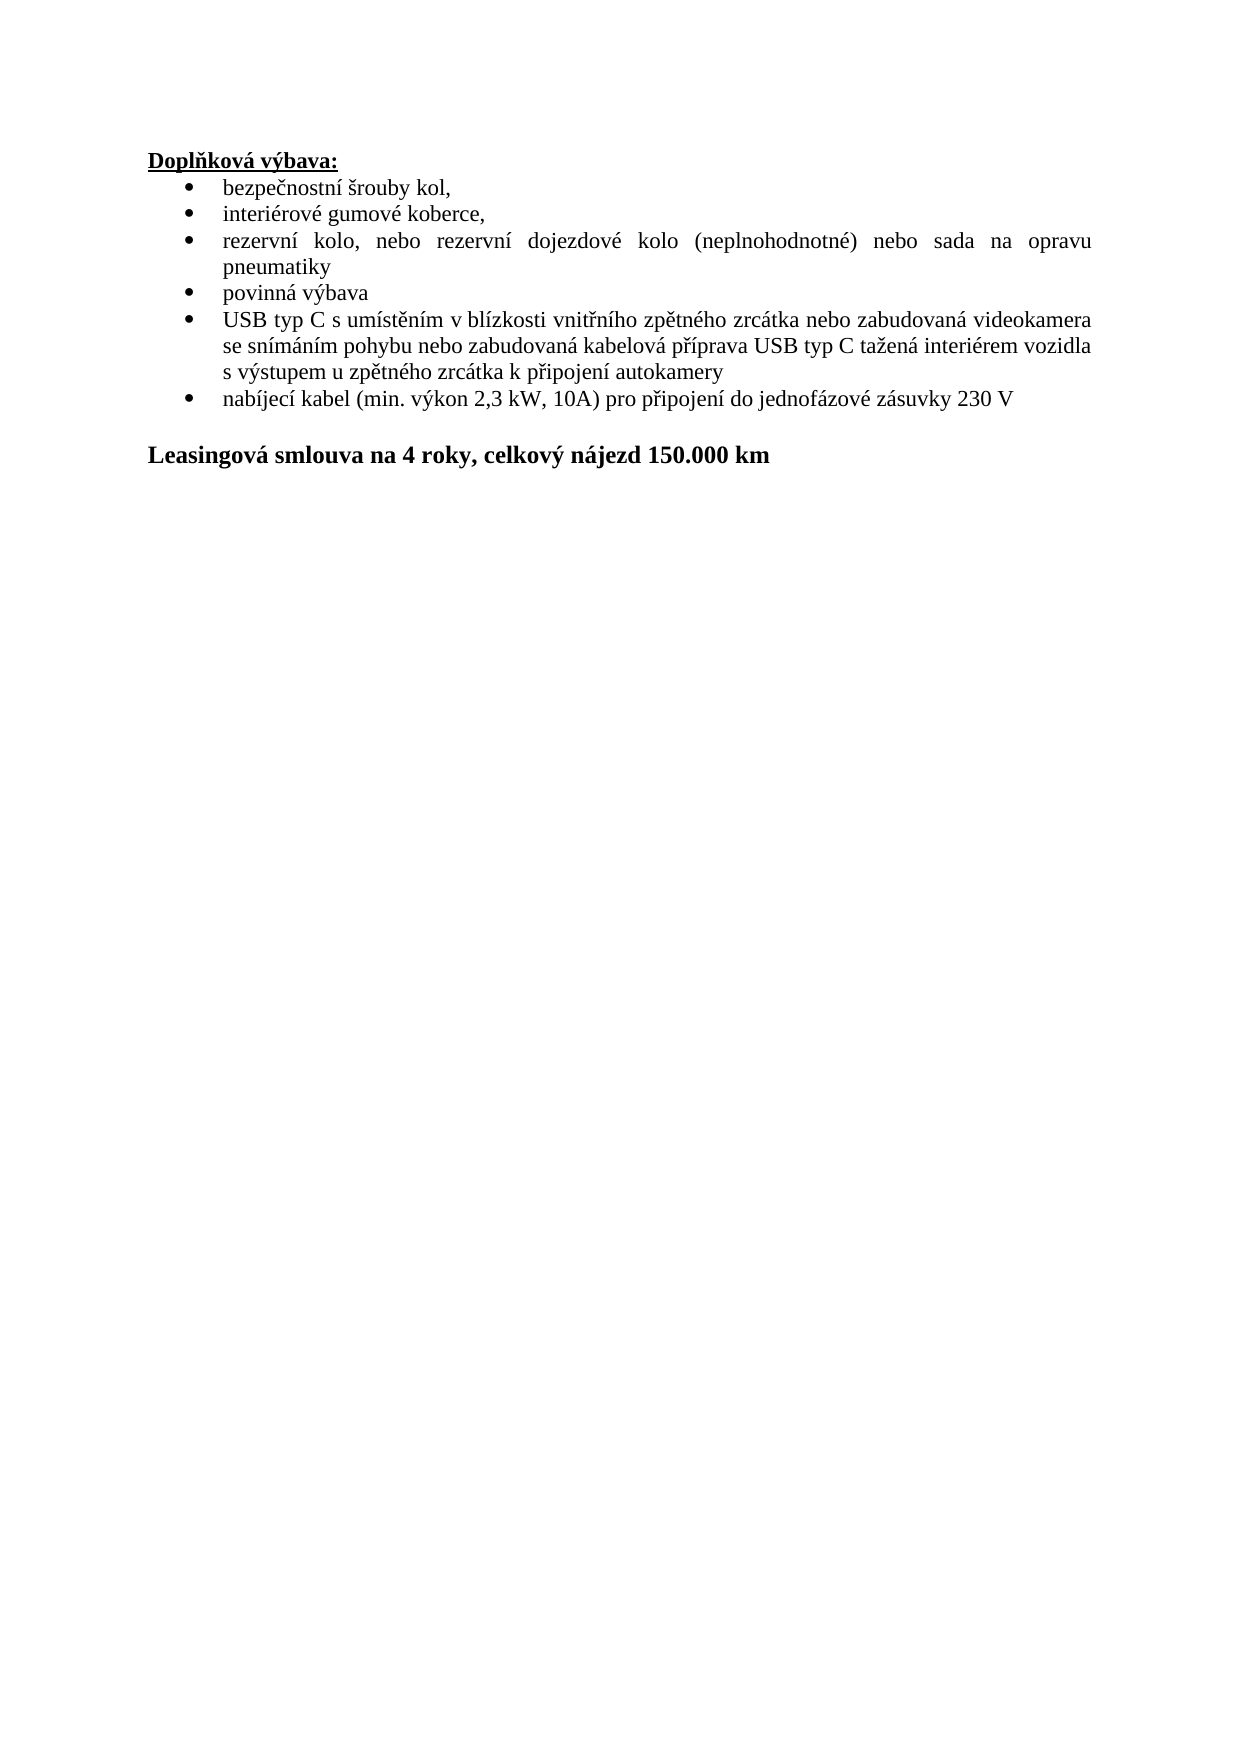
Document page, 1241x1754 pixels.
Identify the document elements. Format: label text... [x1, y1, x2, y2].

text Doplňková výbava: [148, 148, 1093, 174]
list povinná výbava [185, 279, 1093, 306]
list interiérové gumové koberce, [185, 200, 1093, 227]
list bezpečnostní šrouby kol, [185, 174, 1093, 200]
text Leasingová smlouva na 4 roky, celkový nájezd 150.000 km [148, 440, 1093, 469]
list nabíjecí kabel (min. výkon 2,3 kW, 10A) pro připojení do jednofázové zásuvky 230 V [185, 385, 1093, 411]
list rezervní kolo, nebo rezervní dojezdové kolo (neplnohodnotné) nebo sada na opravu pneumatiky [185, 227, 1093, 279]
list USB typ C s umístěním v blízkosti vnitřního zpětného zrcátka nebo zabudovaná videokamera se snímáním pohybu nebo zabudovaná kabelová příprava USB typ C tažená interiérem vozidla s výstupem u zpětného zrcátka k připojení autokamery [185, 306, 1093, 385]
